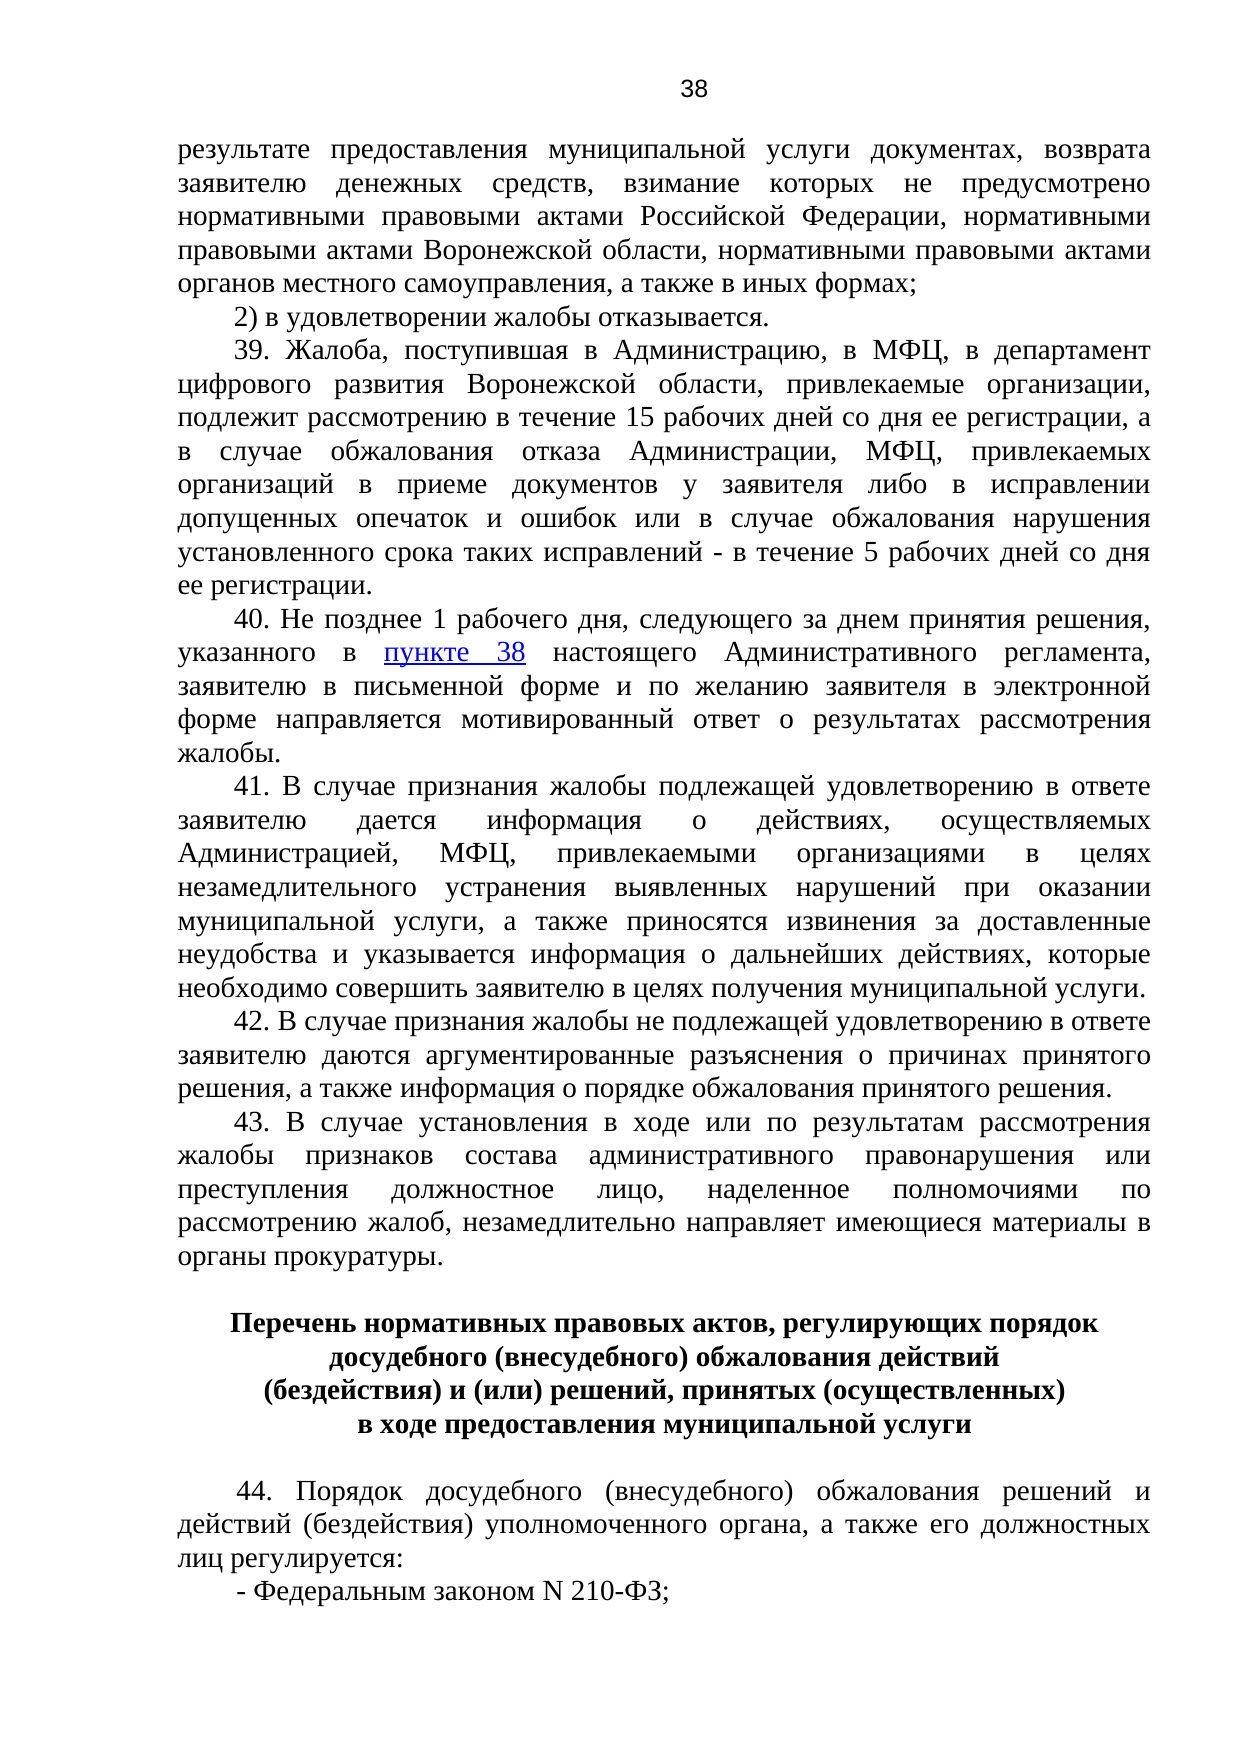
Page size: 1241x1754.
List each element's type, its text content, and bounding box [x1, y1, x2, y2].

text 2) в удовлетворении жалобы отказывается. [177, 299, 1152, 332]
text 41. В случае признания жалобы подлежащей удовлетворению в ответе заявителю дается информация о действиях, осуществляемых Администрацией, МФЦ, привлекаемыми организациями в целях незамедлительного устранения выявленных нарушений при оказании муниципальной услуги, а также приносятся извинения за доставленные неудобства и указывается информация о дальнейших действиях, которые необходимо совершить заявителю в целях получения муниципальной услуги. [177, 768, 1152, 1003]
subtitle (бездействия) и (или) решений, принятых (осуществленных) [177, 1372, 1152, 1406]
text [177, 131, 1152, 299]
text - Федеральным законом N 210-ФЗ; [177, 1573, 1152, 1607]
subtitle досудебного (внесудебного) обжалования действий [177, 1339, 1152, 1372]
subtitle Перечень нормативных правовых актов, регулирующих порядок [177, 1305, 1152, 1339]
text 43. В случае установления в ходе или по результатам рассмотрения жалобы признаков состава административного правонарушения или преступления должностное лицо, наделенное полномочиями по рассмотрению жалоб, незамедлительно направляет имеющиеся материалы в органы прокуратуры. [177, 1104, 1152, 1272]
text 40. Не позднее 1 рабочего дня, следующего за днем принятия решения, указанного в пункте 38 настоящего Административного регламента, заявителю в письменной форме и по желанию заявителя в электронной форме направляется мотивированный ответ о результатах рассмотрения жалобы. [177, 601, 1152, 768]
subtitle в ходе предоставления муниципальной услуги [177, 1406, 1152, 1439]
text 39. Жалоба, поступившая в Администрацию, в МФЦ, в департамент цифрового развития Воронежской области, привлекаемые организации, подлежит рассмотрению в течение 15 рабочих дней со дня ее регистрации, а в случае обжалования отказа Администрации, МФЦ, привлекаемых организаций в приеме документов у заявителя либо в исправлении допущенных опечаток и ошибок или в случае обжалования нарушения установленного срока таких исправлений - в течение 5 рабочих дней со дня ее регистрации. [177, 332, 1152, 601]
text 44. Порядок досудебного (внесудебного) обжалования решений и действий (бездействия) уполномоченного органа, а также его должностных лиц регулируется: [177, 1473, 1152, 1573]
text 42. В случае признания жалобы не подлежащей удовлетворению в ответе заявителю даются аргументированные разъяснения о причинах принятого решения, а также информация о порядке обжалования принятого решения. [177, 1003, 1152, 1104]
